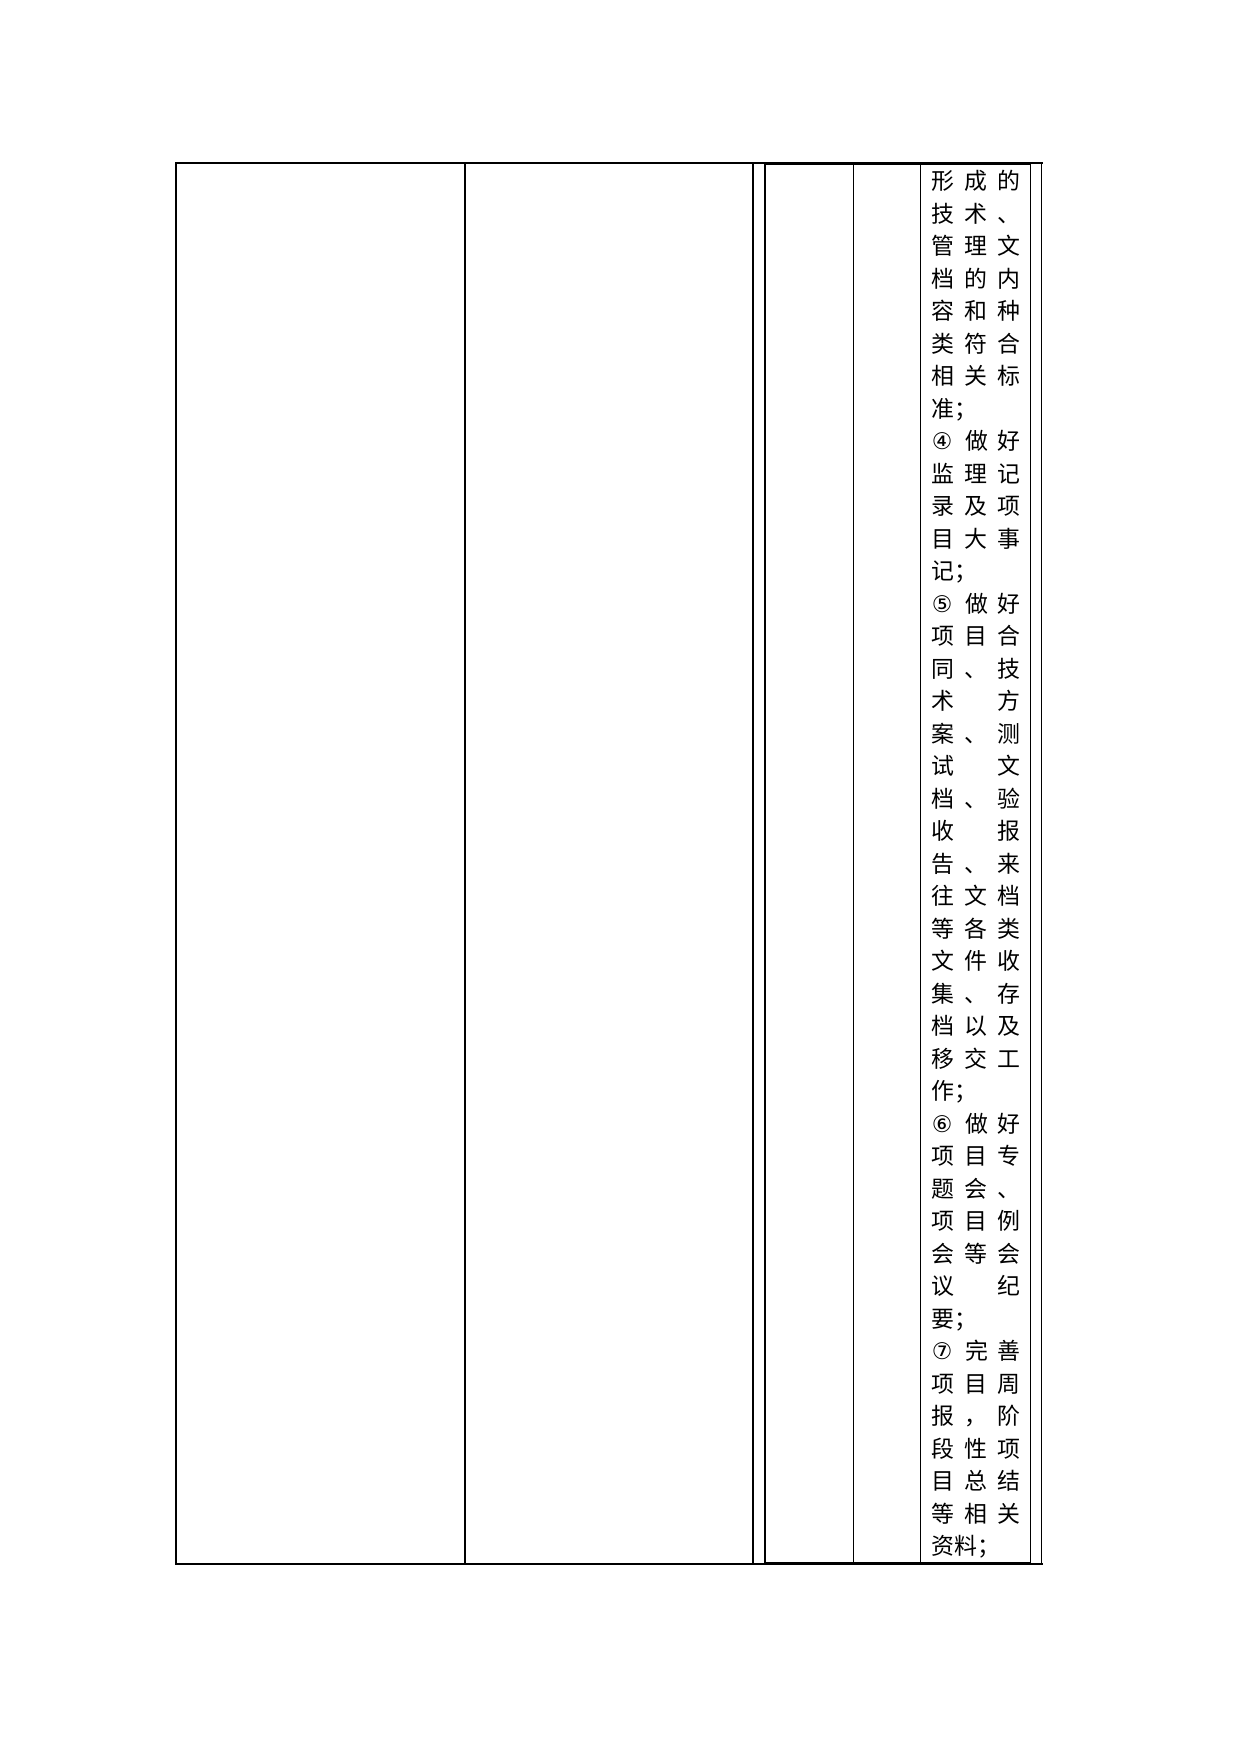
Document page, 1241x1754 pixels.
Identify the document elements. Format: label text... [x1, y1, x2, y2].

table_cell [766, 165, 853, 1562]
table_cell [1031, 164, 1041, 1563]
table_cell [466, 164, 752, 1563]
table_cell 1 [177, 164, 464, 1563]
table_cell [921, 165, 1030, 1562]
table_cell [854, 165, 920, 1562]
table_cell [754, 164, 764, 1563]
